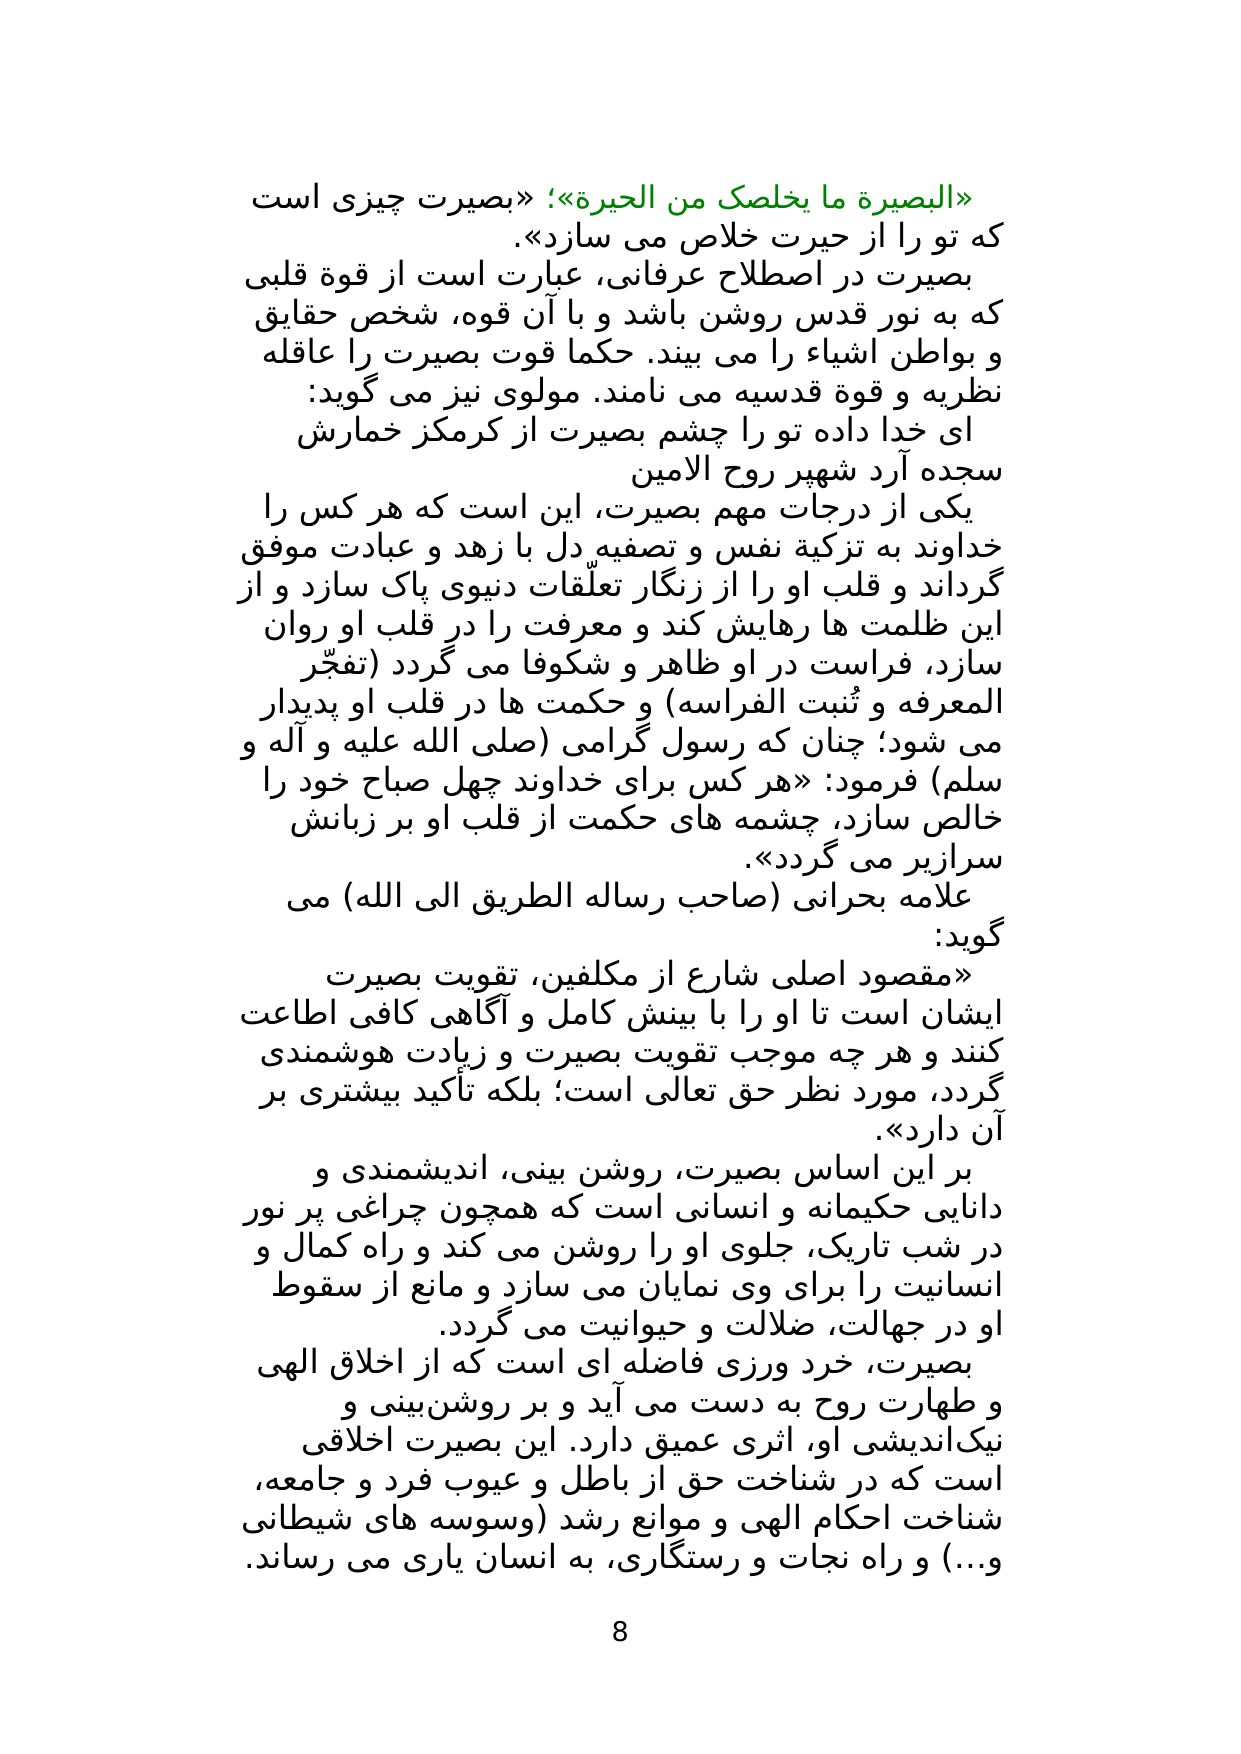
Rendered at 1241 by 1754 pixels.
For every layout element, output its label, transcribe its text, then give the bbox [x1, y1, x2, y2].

text بر این اساس بصیرت، روشن بینی، اندیشمندی و دانایی حکیمانه و انسانی است که همچون چراغی پر نور در شب تاریک، جلوی او را روشن می کند و راه کمال و انسانیت را برای وی نمایان می سازد و مانع از سقوط او در جهالت، ضلالت و حیوانیت می گردد. [236, 1148, 1004, 1343]
text «البصیرة ما یخلصک من الحیرة»؛ «بصیرت چیزی است که تو را از حیرت خلاص می سازد». [236, 177, 1004, 255]
text یکی از درجات مهم بصیرت، این است که هر کس را خداوند به تزکیة نفس و تصفیه دل با زهد و عبادت موفق گرداند و قلب او را از زنگار تعلّقات دنیوی پاک سازد و از این ظلمت ها رهایش کند و معرفت را در قلب او روان سازد، فراست در او ظاهر و شکوفا می گردد (تفجّر المعرفه و تُنبت الفراسه) و حکمت ها در قلب او پدیدار می شود؛ چنان که رسول گرامی (صلی الله علیه و آله و سلم) فرمود: «هر کس برای خداوند چهل صباح خود را خالص سازد، چشمه های حکمت از قلب او بر زبانش سرازیر می گردد». [236, 488, 1004, 877]
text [236, 1343, 1004, 1576]
text علامه بحرانی (صاحب رساله الطریق الی الله) می گوید: [236, 877, 1004, 954]
text ای خدا داده تو را چشم بصیرت از کرمکز خمارش سجده آرد شهپر روح الامین [236, 410, 1004, 488]
text «مقصود اصلی شارع از مکلفین، تقویت بصیرت ایشان است تا او را با بینش کامل و آگاهی کافی اطاعت کنند و هر چه موجب تقویت بصیرت و زیادت هوشمندی گردد، مورد نظر حق تعالی است؛ بلکه تأکید بیشتری بر آن دارد». [236, 954, 1004, 1148]
text بصیرت در اصطلاح عرفانی، عبارت است از قوة قلبی که به نور قدس روشن باشد و با آن قوه، شخص حقایق و بواطن اشیاء را می بیند. حکما قوت بصیرت را عاقله نظریه و قوة قدسیه می نامند. مولوی نیز می گوید: [236, 255, 1004, 410]
